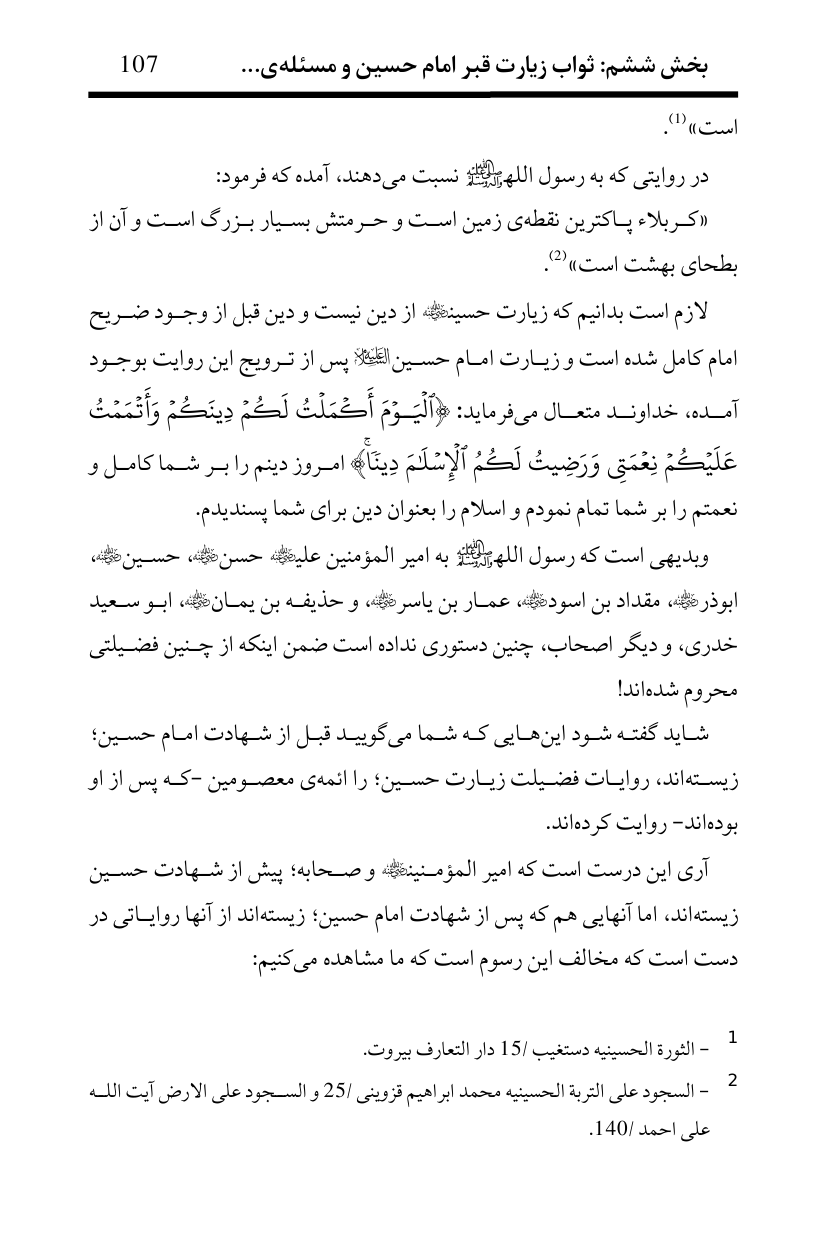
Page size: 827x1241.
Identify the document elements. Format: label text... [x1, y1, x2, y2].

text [89, 109, 738, 153]
text شاید گفته شود این‌هایی که شما می‌گویید قبل از شهادت امام حسین؛ زیسته‌اند، روایات فضیلت زیارت حسین؛ را ائمه‌ی معصومین -که پس از او بوده‌اند- روایت کرده‌اند. [89, 714, 738, 848]
text لازم است بدانیم که زیارت حسینس از دین نیست و دین قبل از وجود ضریح امام کامل شده است و زیارت امام حسین÷ پس از ترویج این روایت بوجود آمده، خداوند متعال می‌فرماید: ﴿ٱلۡيَوۡمَ أَكۡمَلۡتُ لَكُمۡ دِينَكُمۡ وَأَتۡمَمۡتُ عَلَيۡكُمۡ نِعۡمَتِي وَرَضِيتُ لَكُمُ ٱلۡإِسۡلَٰمَ دِينٗاۚ﴾ امروز دینم را بر شما کامل و نعمتم را بر شما تمام نمودم و اسلام را بعنوان دین برای شما پسندیدم. [89, 289, 738, 533]
text در روایتی که به رسول اللهص نسبت می‌دهند، آمده که فرمود: [89, 153, 738, 200]
text وبدیهی است که رسول اللهص به امیر المؤمنین علیس حسن، حسین، ابوذر، مقداد بن اسود، عمار بن یاسر، و حذیفه بن یمان، ابو سعید خدری، و دیگر اصحاب، چنین دستوری نداده است ضمن اینکه از چنین فضیلتی محروم شده‌اند! [89, 533, 738, 714]
text آری این درست است که امیر المؤمنینس و صحابه؛ پیش از شهادت حسین زیسته‌اند، اما آنهایی هم که پس از شهادت امام حسین؛ زیسته‌اند از آنها روایاتی در دست است که مخالف این رسوم است که ما مشاهده می‌کنیم: [89, 848, 738, 984]
text «کربلاء پاکترین نقطه‌ی زمین است و حرمتش بسیار بزرگ است و آن از بطحای بهشت است»(). [89, 200, 738, 289]
